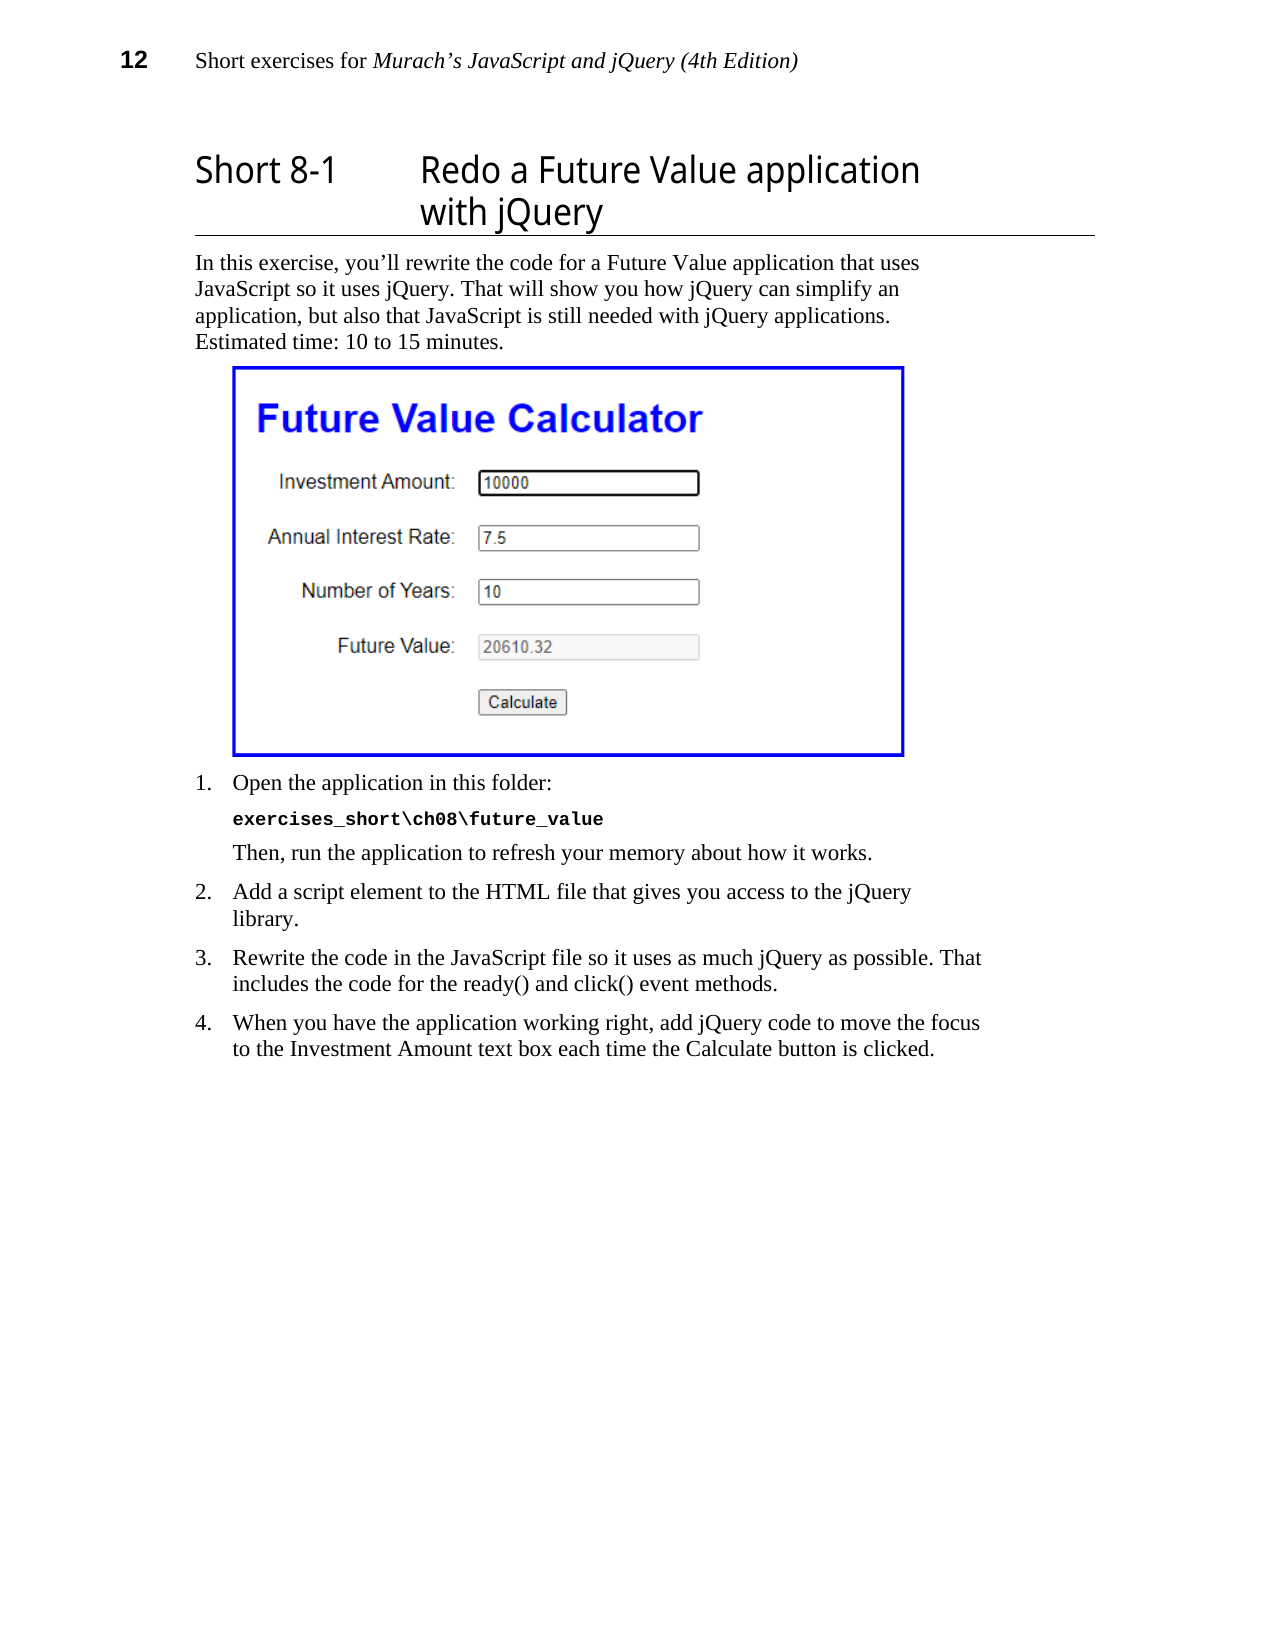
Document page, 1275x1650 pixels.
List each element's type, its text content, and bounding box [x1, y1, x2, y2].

picture [232, 366, 905, 757]
list Add a script element to the HTML file that gives you access to the jQuery library. [195, 878, 982, 931]
text Then, run the application to refresh your memory about how it works. [232, 839, 964, 866]
list Rewrite the code in the JavaScript file so it uses as much jQuery as possible. That includes the code for the ready() and click() event methods. [195, 943, 982, 996]
list Open the application in this folder: [195, 769, 982, 796]
text In this exercise, you’ll rewrite the code for a Future Value application that uses JavaScript so it uses jQuery. That will show you how jQuery can simplify an application, but also that JavaScript is still needed with jQuery applications. Estimated time: 10 to 15 minutes. [195, 249, 964, 354]
list When you have the application working right, add jQuery code to move the focus to the Investment Amount text box each time the Calculate button is clicked. [195, 1009, 982, 1061]
text exercises_short\ch08\future_value [232, 808, 1065, 831]
subtitle Short 8-1 Redo a Future Value application with jQuery [195, 150, 1095, 235]
